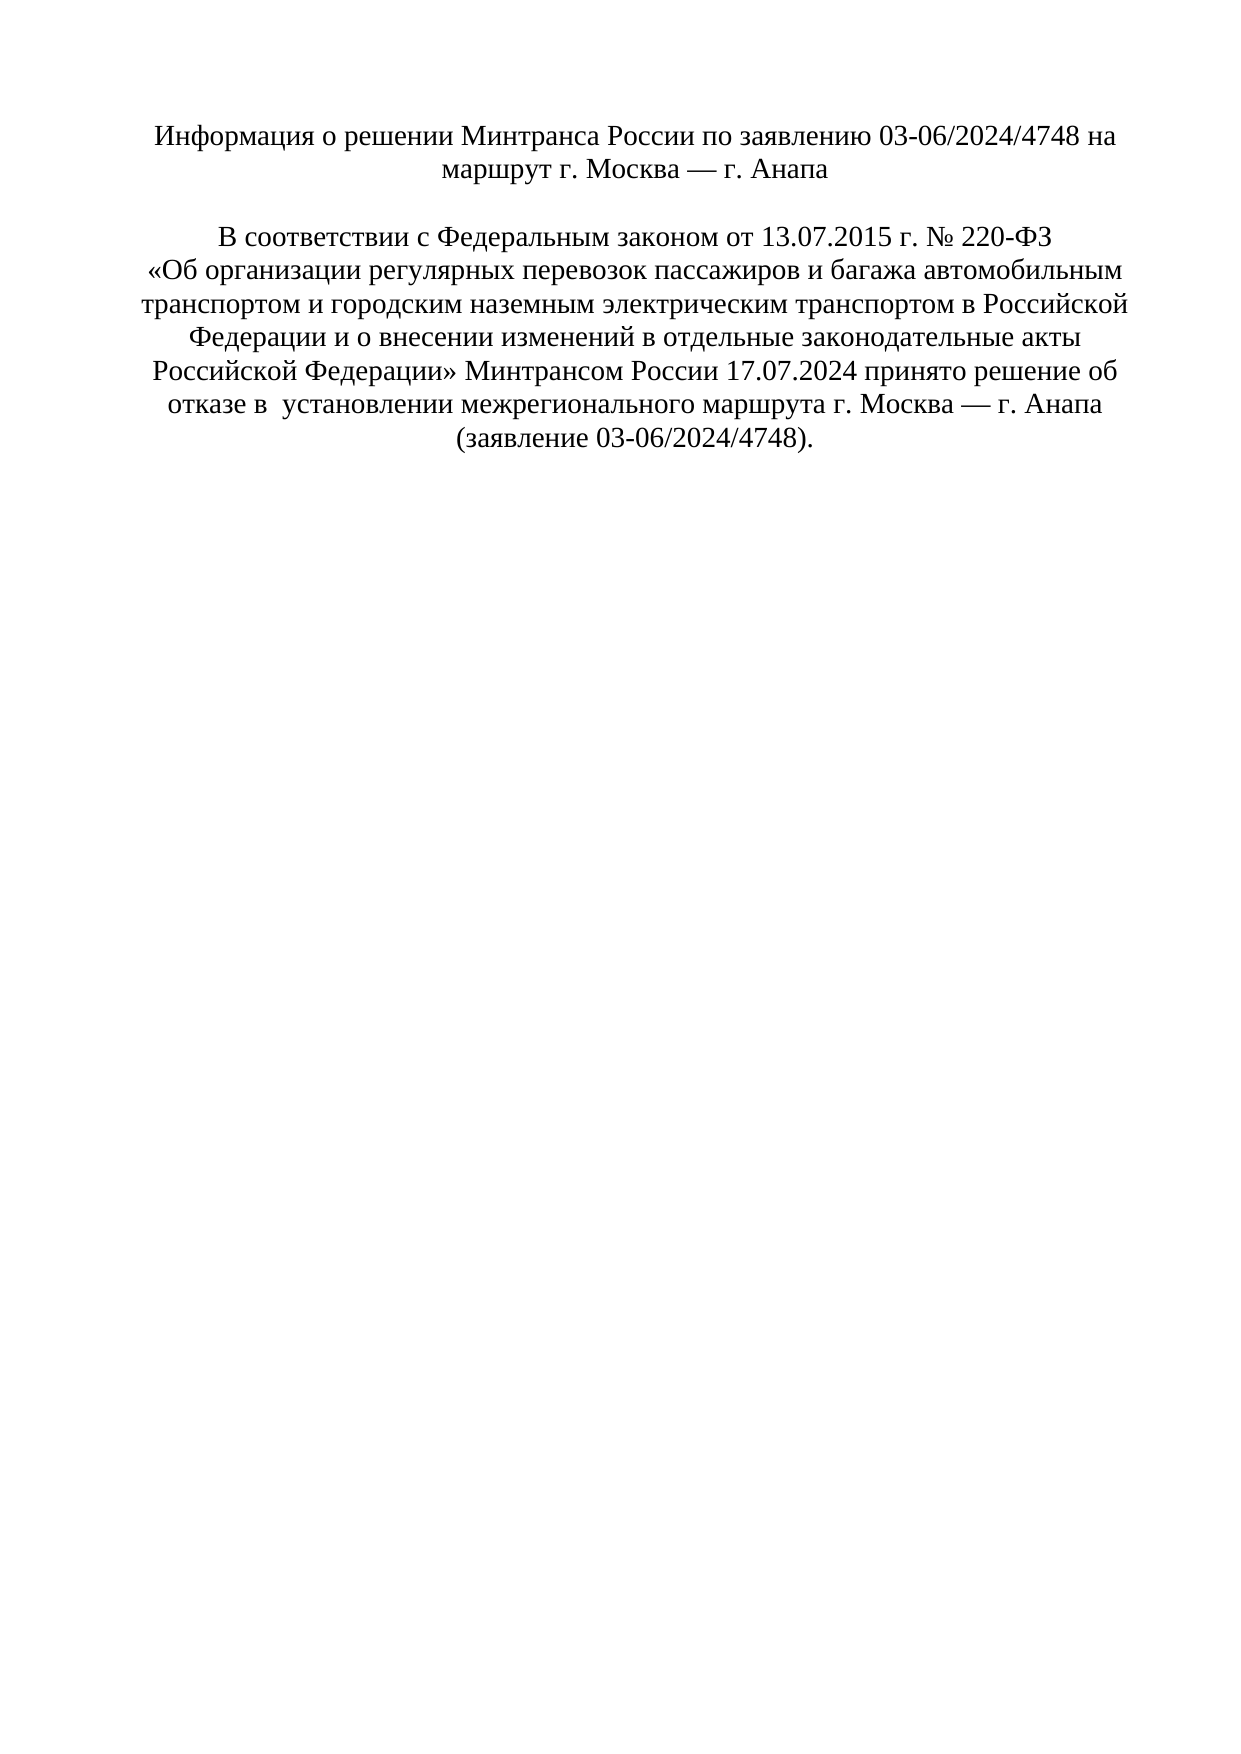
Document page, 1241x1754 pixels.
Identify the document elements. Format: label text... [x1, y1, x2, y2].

text Информация о решении Минтранса России по заявлению 03-06/2024/4748 на маршрут г. Москва — г. Анапа [118, 118, 1152, 185]
text В соответствии с Федеральным законом от 13.07.2015 г. № 220-ФЗ «Об организации регулярных перевозок пассажиров и багажа автомобильным транспортом и городским наземным электрическим транспортом в Российской Федерации и о внесении изменений в отдельные законодательные акты Российской Федерации» Минтрансом России 17.07.2024 принято решение об отказе в установлении межрегионального маршрута г. Москва — г. Анапа (заявление 03-06/2024/4748). [118, 219, 1152, 453]
